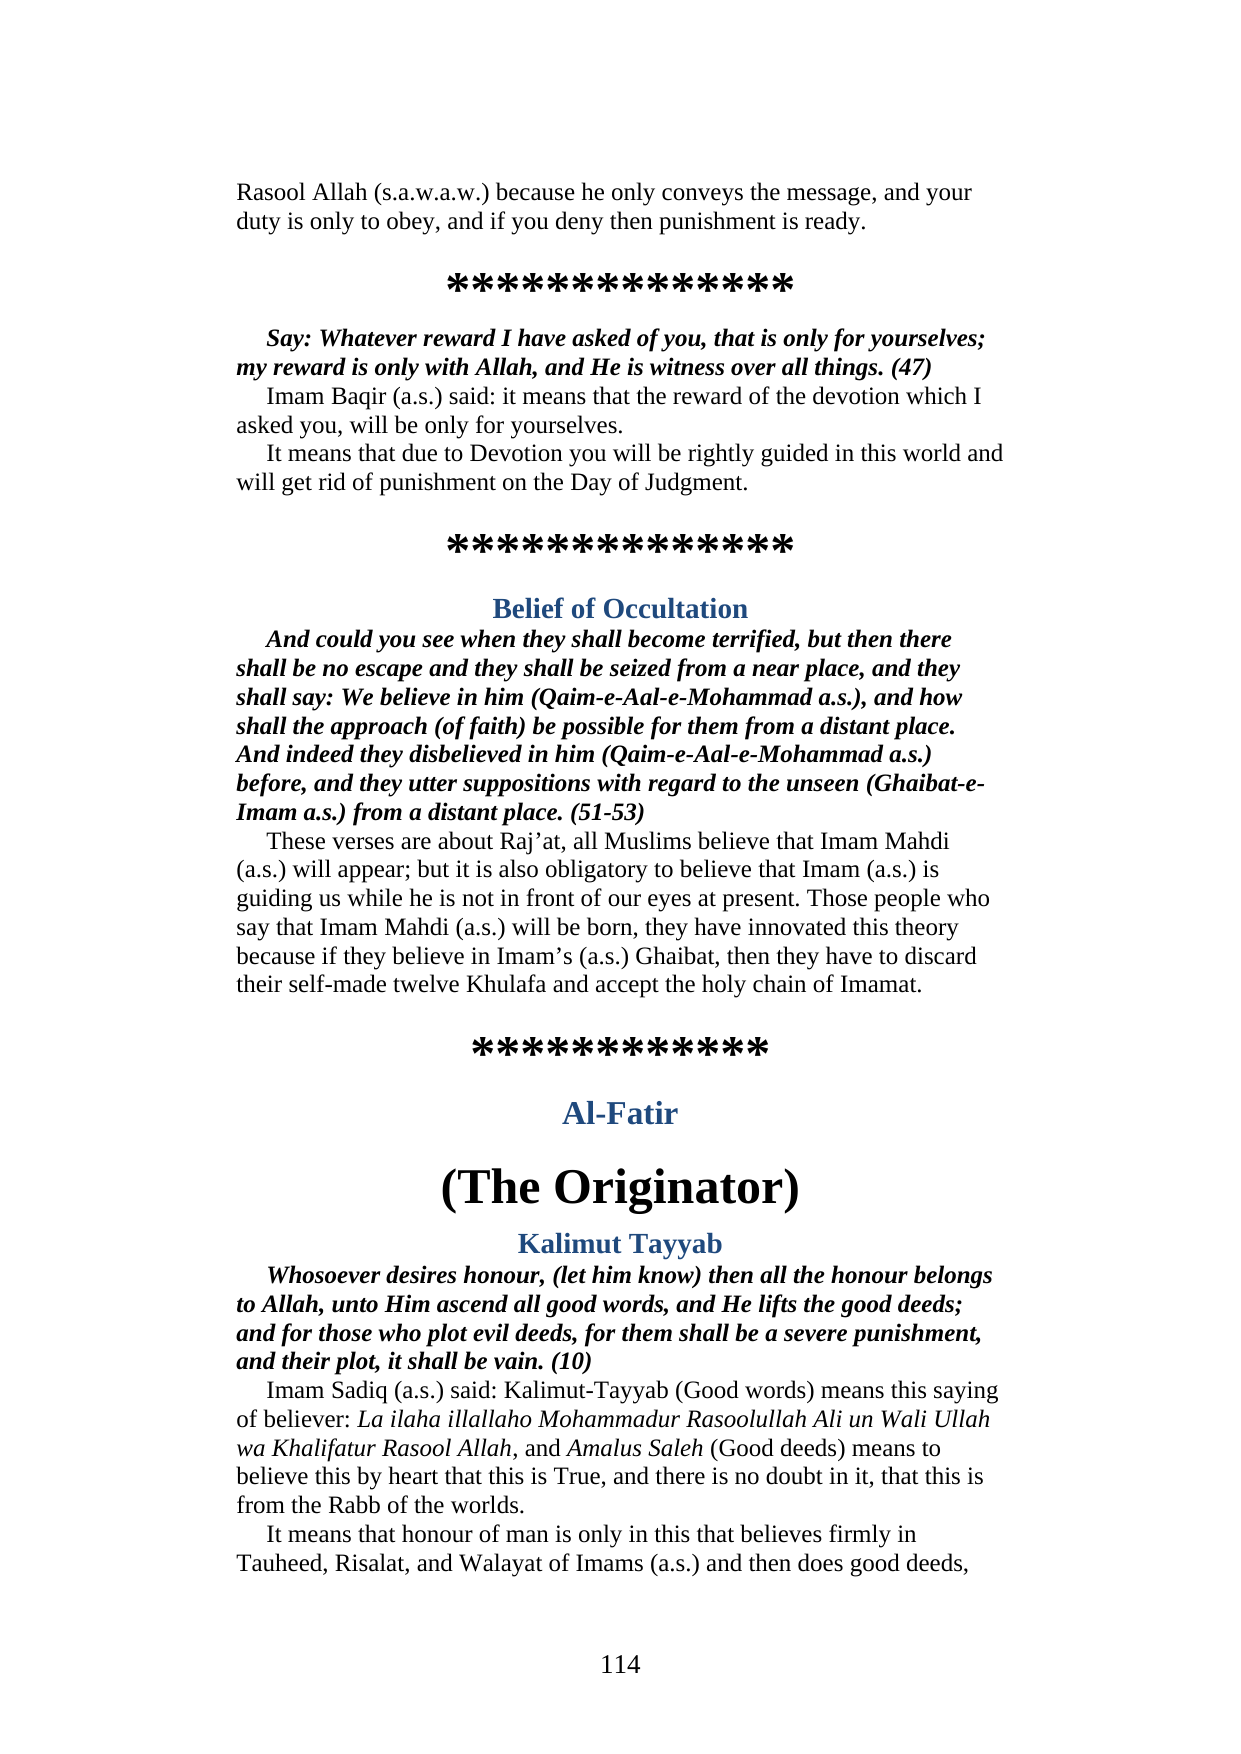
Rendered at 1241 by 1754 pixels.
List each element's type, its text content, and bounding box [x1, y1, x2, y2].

text ************** [236, 521, 1004, 578]
text ************** [236, 260, 1004, 317]
subtitle Belief of Occultation [236, 591, 1004, 624]
subtitle Kalimut Tayyab [236, 1227, 1004, 1260]
text Whosoever desires honour, (let him know) then all the honour belongs to Allah, unto Him ascend all good words, and He lifts the good deeds; and for those who plot evil deeds, for them shall be a severe punishment, and their plot, it shall be vain. (10) [236, 1260, 1004, 1375]
text (The Originator) [236, 1157, 1004, 1214]
text It means that due to Devotion you will be rightly guided in this world and will get rid of punishment on the Day of Judgment. [236, 438, 1004, 496]
subtitle Al-Fatir [236, 1093, 1004, 1132]
text And could you see when they shall become terrified, but then there shall be no escape and they shall be seized from a near place, and they shall say: We believe in him (Qaim-e-Aal-e-Mohammad a.s.), and how shall the approach (of faith) be possible for them from a distant place. And indeed they disbelieved in him (Qaim-e-Aal-e-Mohammad a.s.) before, and they utter suppositions with regard to the unseen (Ghaibat-e-Imam a.s.) from a distant place. (51-53) [236, 624, 1004, 826]
text ************ [236, 1023, 1004, 1081]
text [236, 177, 1004, 235]
text Imam Sadiq (a.s.) said: Kalimut-Tayyab (Good words) means this saying of believer: La ilaha illallaho Mohammadur Rasoolullah Ali un Wali Ullah wa Khalifatur Rasool Allah, and Amalus Saleh (Good deeds) means to believe this by heart that this is True, and there is no doubt in it, that this is from the Rabb of the worlds. [236, 1375, 1004, 1519]
text These verses are about Raj’at, all Muslims believe that Imam Mahdi (a.s.) will appear; but it is also obligatory to believe that Imam (a.s.) is guiding us while he is not in front of our eyes at present. Those people who say that Imam Mahdi (a.s.) will be born, they have innovated this theory because if they believe in Imam’s (a.s.) Ghaibat, then they have to discard their self-made twelve Khulafa and accept the holy chain of Imamat. [236, 826, 1004, 998]
text Say: Whatever reward I have asked of you, that is only for yourselves; my reward is only with Allah, and He is witness over all things. (47) [236, 323, 1004, 381]
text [236, 1519, 1004, 1576]
text Imam Baqir (a.s.) said: it means that the reward of the devotion which I asked you, will be only for yourselves. [236, 381, 1004, 438]
